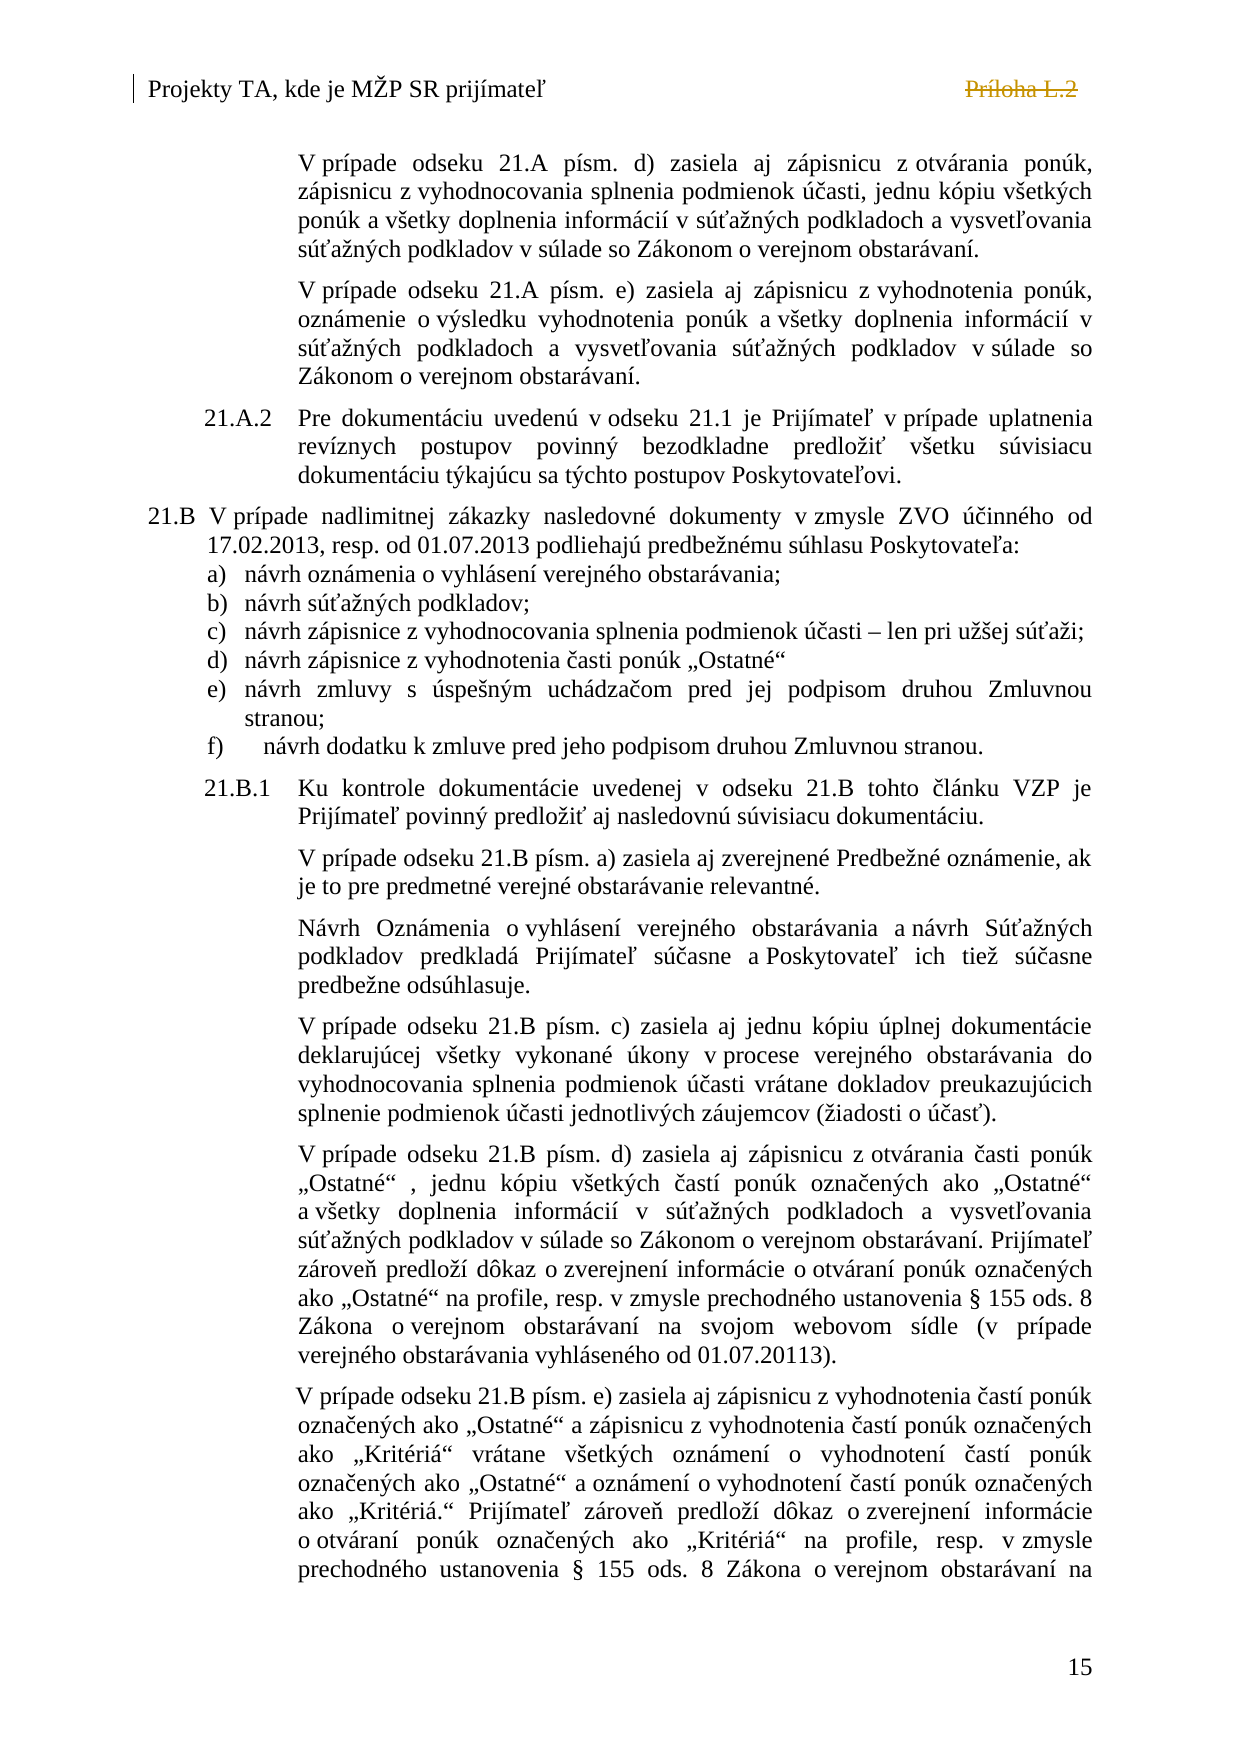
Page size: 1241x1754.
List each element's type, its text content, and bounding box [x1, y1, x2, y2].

text 21.A.2 Pre dokumentáciu uvedenú v odseku 21.1 je Prijímateľ v prípade uplatnenia revíznych postupov povinný bezodkladne predložiť všetku súvisiacu dokumentáciu týkajúcu sa týchto postupov Poskytovateľovi. [204, 403, 1093, 489]
list návrh dodatku k zmluve pred jeho podpisom druhou Zmluvnou stranou. [207, 731, 1093, 760]
list návrh zápisnice z vyhodnotenia časti ponúk „Ostatné“ [207, 645, 1093, 674]
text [295, 1381, 1093, 1583]
list návrh súťažných podkladov; [207, 588, 1093, 616]
text Návrh Oznámenia o vyhlásení verejného obstarávania a návrh Súťažných podkladov predkladá Prijímateľ súčasne a Poskytovateľ ich tiež súčasne predbežne odsúhlasuje. [204, 913, 1093, 999]
text V prípade odseku 21.B písm. d) zasiela aj zápisnicu z otvárania časti ponúk „Ostatné“ , jednu kópiu všetkých častí ponúk označených ako „Ostatné“ a všetky doplnenia informácií v súťažných podkladoch a vysvetľovania súťažných podkladov v súlade so Zákonom o verejnom obstarávaní. Prijímateľ zároveň predloží dôkaz o zverejnení informácie o otváraní ponúk označených ako „Ostatné“ na profile, resp. v zmysle prechodného ustanovenia § 155 ods. 8 Zákona o verejnom obstarávaní na svojom webovom sídle (v prípade verejného obstarávania vyhláseného od 01.07.20113). [204, 1139, 1093, 1369]
list návrh zmluvy s úspešným uchádzačom pred jej podpisom druhou Zmluvnou stranou; [207, 674, 1093, 731]
list návrh oznámenia o vyhlásení verejného obstarávania; [207, 559, 1093, 588]
list návrh zápisnice z vyhodnocovania splnenia podmienok účasti – len pri užšej súťaži; [207, 616, 1093, 645]
text V prípade odseku 21.A písm. d) zasiela aj zápisnicu z otvárania ponúk, zápisnicu z vyhodnocovania splnenia podmienok účasti, jednu kópiu všetkých ponúk a všetky doplnenia informácií v súťažných podkladoch a vysvetľovania súťažných podkladov v súlade so Zákonom o verejnom obstarávaní. [204, 148, 1093, 263]
text 21.B V prípade nadlimitnej zákazky nasledovné dokumenty v zmysle ZVO účinného od 17.02.2013, resp. od 01.07.2013 podliehajú predbežnému súhlasu Poskytovateľa: [148, 501, 1093, 559]
text V prípade odseku 21.B písm. a) zasiela aj zverejnené Predbežné oznámenie, ak je to pre predmetné verejné obstarávanie relevantné. [298, 843, 1093, 900]
text 21.B.1 Ku kontrole dokumentácie uvedenej v odseku 21.B tohto článku VZP je Prijímateľ povinný predložiť aj nasledovnú súvisiacu dokumentáciu. [204, 773, 1093, 830]
text V prípade odseku 21.B písm. c) zasiela aj jednu kópiu úplnej dokumentácie deklarujúcej všetky vykonané úkony v procese verejného obstarávania do vyhodnocovania splnenia podmienok účasti vrátane dokladov preukazujúcich splnenie podmienok účasti jednotlivých záujemcov (žiadosti o účasť). [204, 1011, 1093, 1126]
text V prípade odseku 21.A písm. e) zasiela aj zápisnicu z vyhodnotenia ponúk, oznámenie o výsledku vyhodnotenia ponúk a všetky doplnenia informácií v súťažných podkladoch a vysvetľovania súťažných podkladov v súlade so Zákonom o verejnom obstarávaní. [204, 275, 1093, 390]
